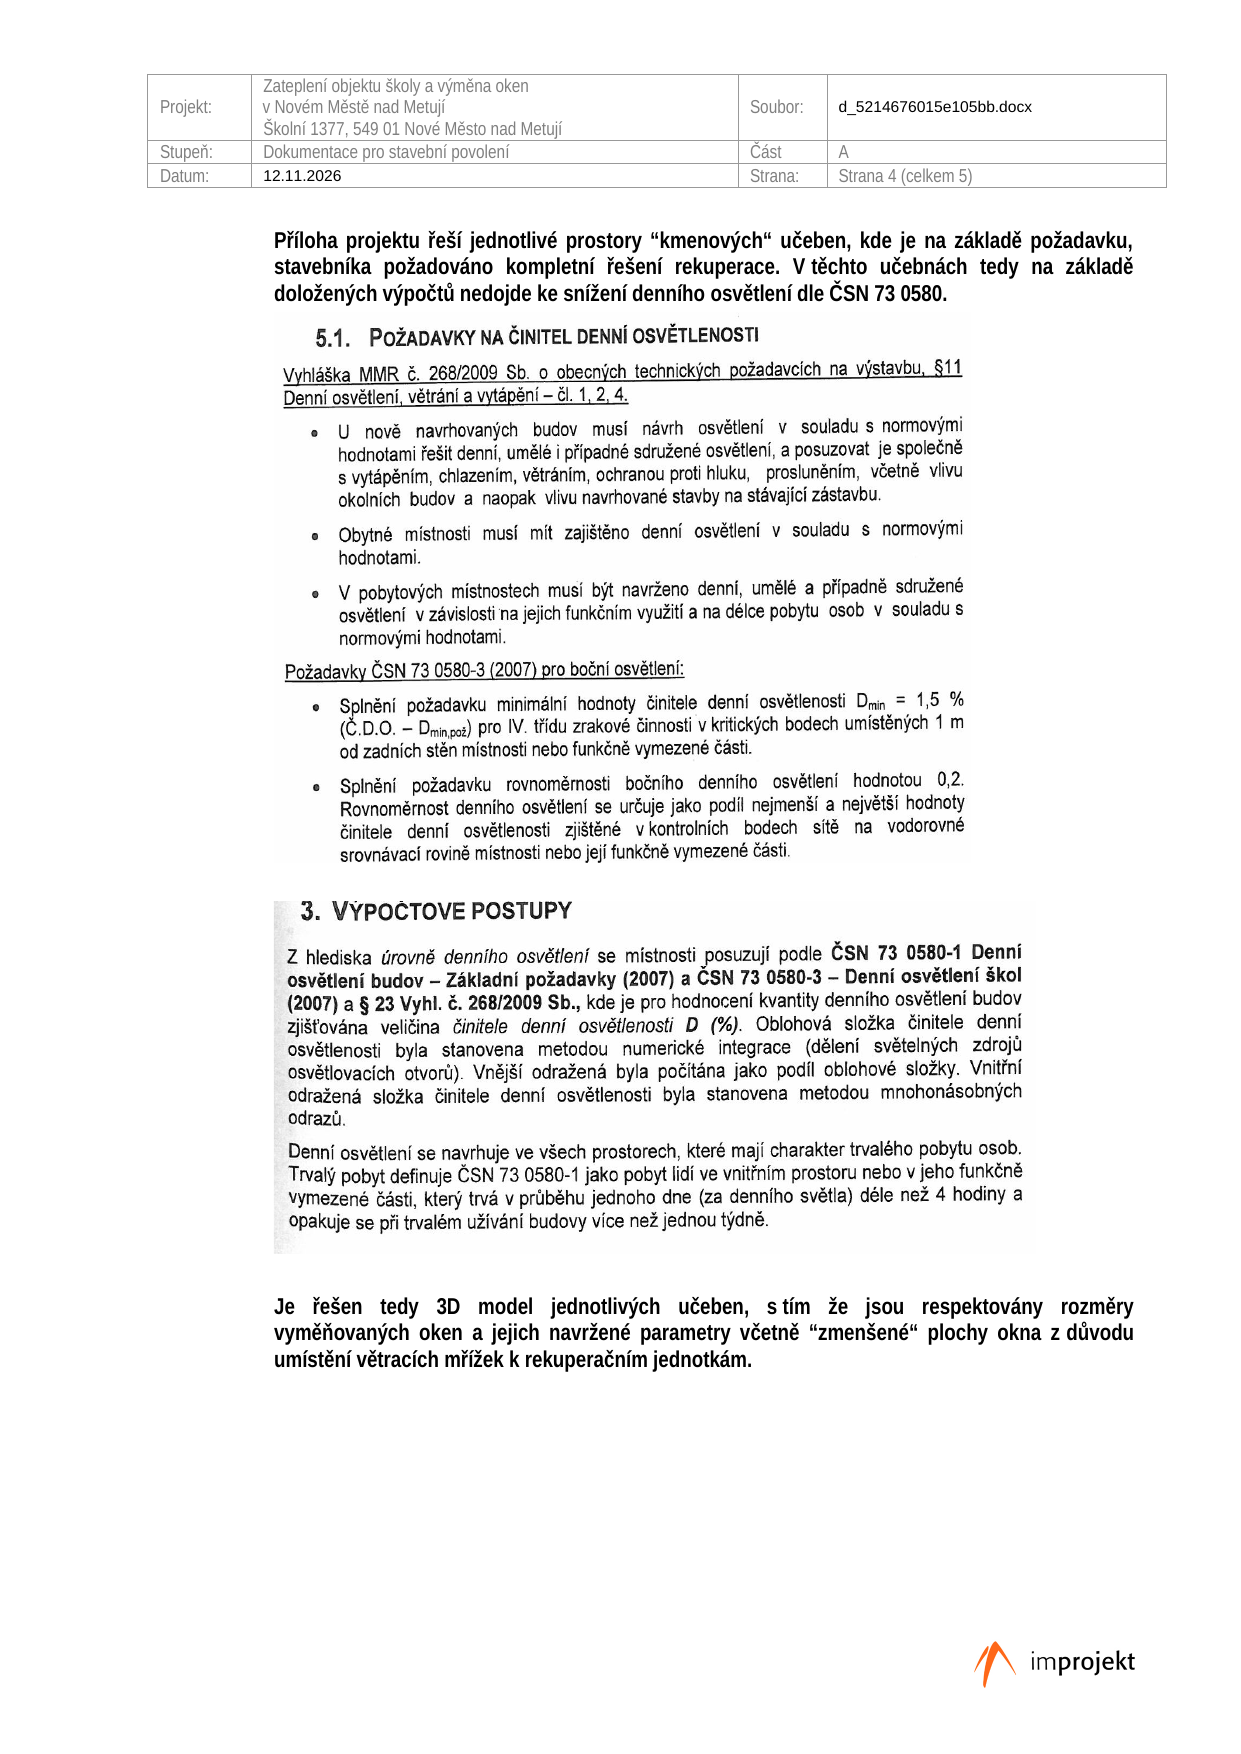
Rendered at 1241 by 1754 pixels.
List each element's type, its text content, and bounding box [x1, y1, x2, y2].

text Příloha projektu řeší jednotlivé prostory “kmenových“ učeben, kde je na základě požadavku, stavebníka požadováno kompletní řešení rekuperace. V těchto učebnách tedy na základě doložených výpočtů nedojde ke snížení denního osvětlení dle ČSN 73 0580. [274, 227, 1134, 306]
text Je řešen tedy 3D model jednotlivých učeben, s tím že jsou respektovány rozměry vyměňovaných oken a jejich navržené parametry včetně “zmenšené“ plochy okna z důvodu umístění větracích mřížek k rekuperačním jednotkám. [274, 1293, 1134, 1372]
picture [972, 1639, 1137, 1689]
